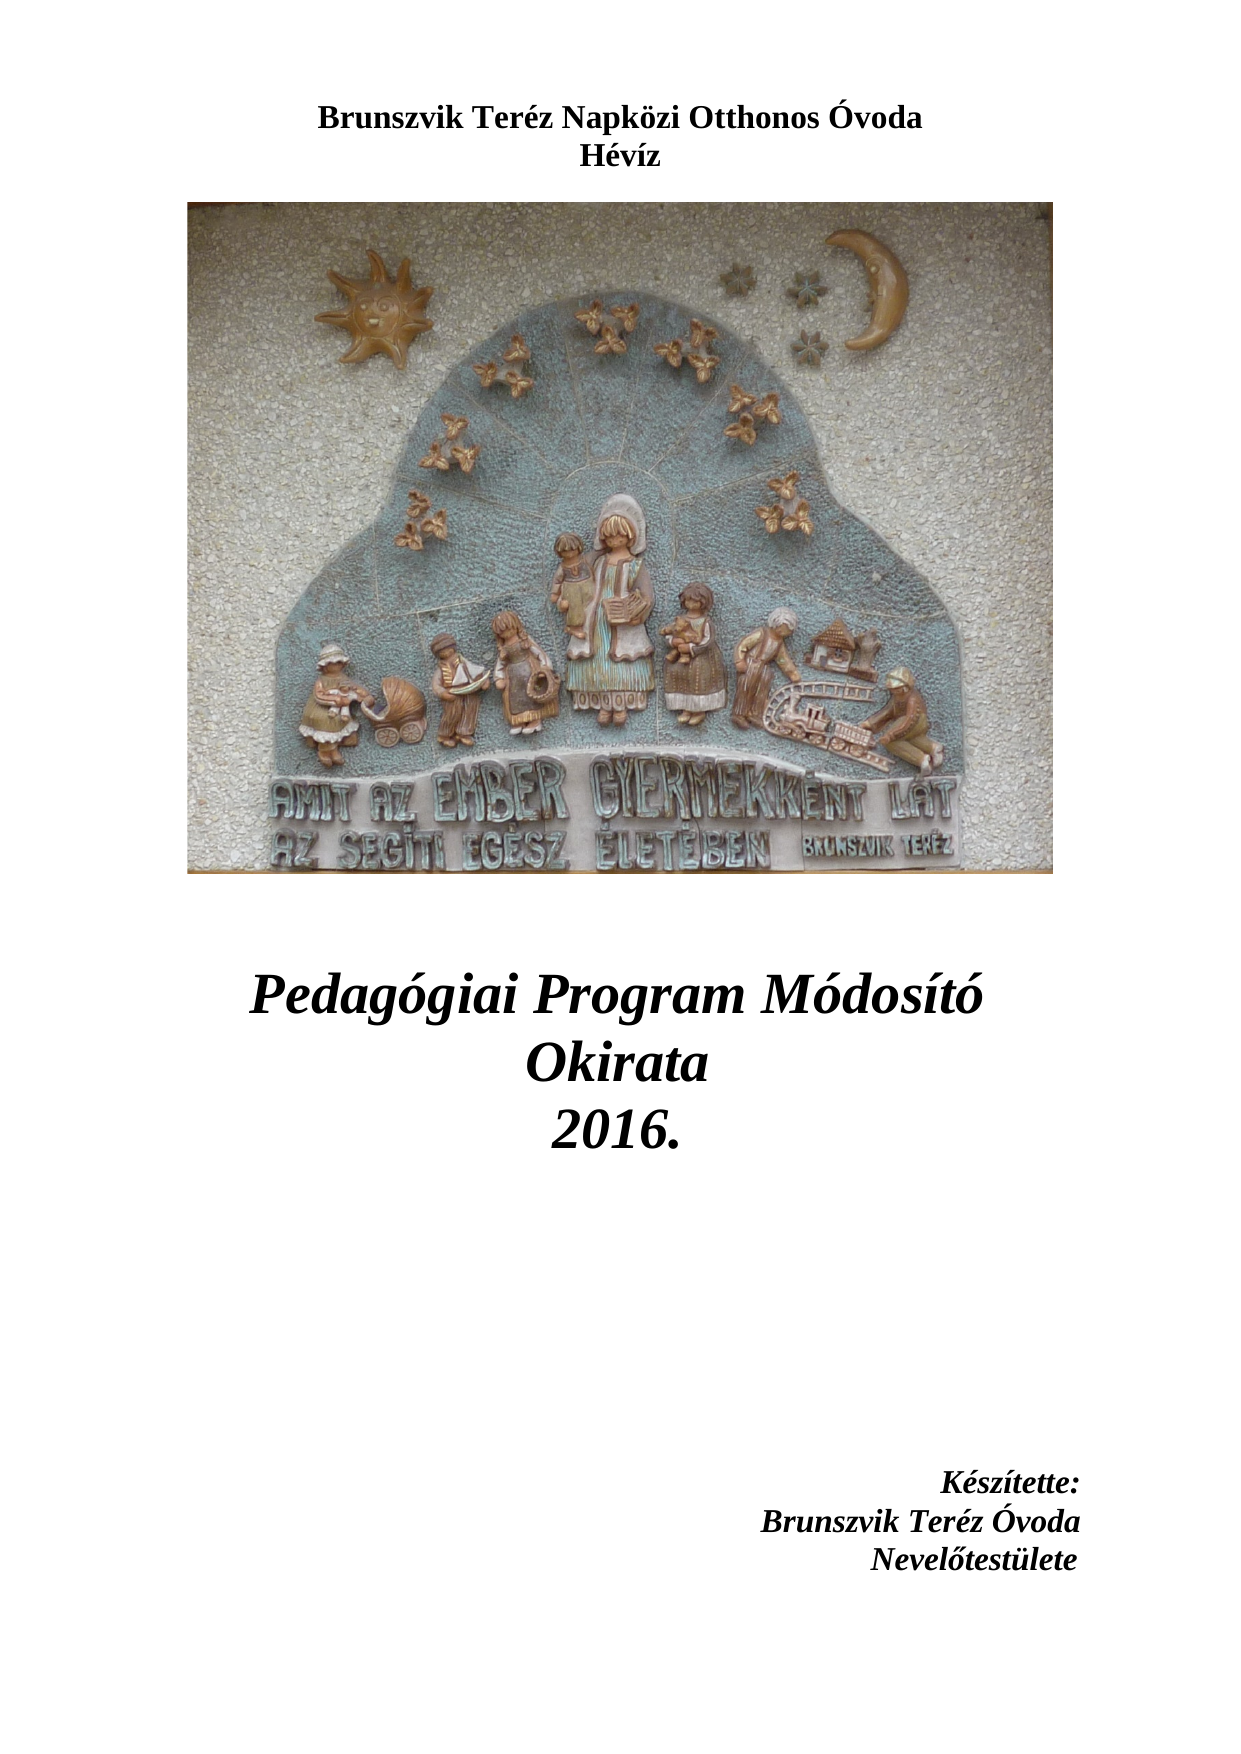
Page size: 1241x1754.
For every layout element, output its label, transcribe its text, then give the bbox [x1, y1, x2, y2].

text Brunszvik Teréz Napközi Otthonos Óvoda [159, 97, 1081, 136]
picture [187, 202, 1053, 874]
text Készítette: [159, 1462, 1081, 1501]
text Hévíz [159, 136, 1081, 174]
text Nevelőtestülete [159, 1539, 1081, 1577]
text Pedagógiai Program Módosító Okirata [159, 959, 1081, 1093]
text 2016. [159, 1093, 1081, 1161]
text Brunszvik Teréz Óvoda [159, 1501, 1081, 1539]
